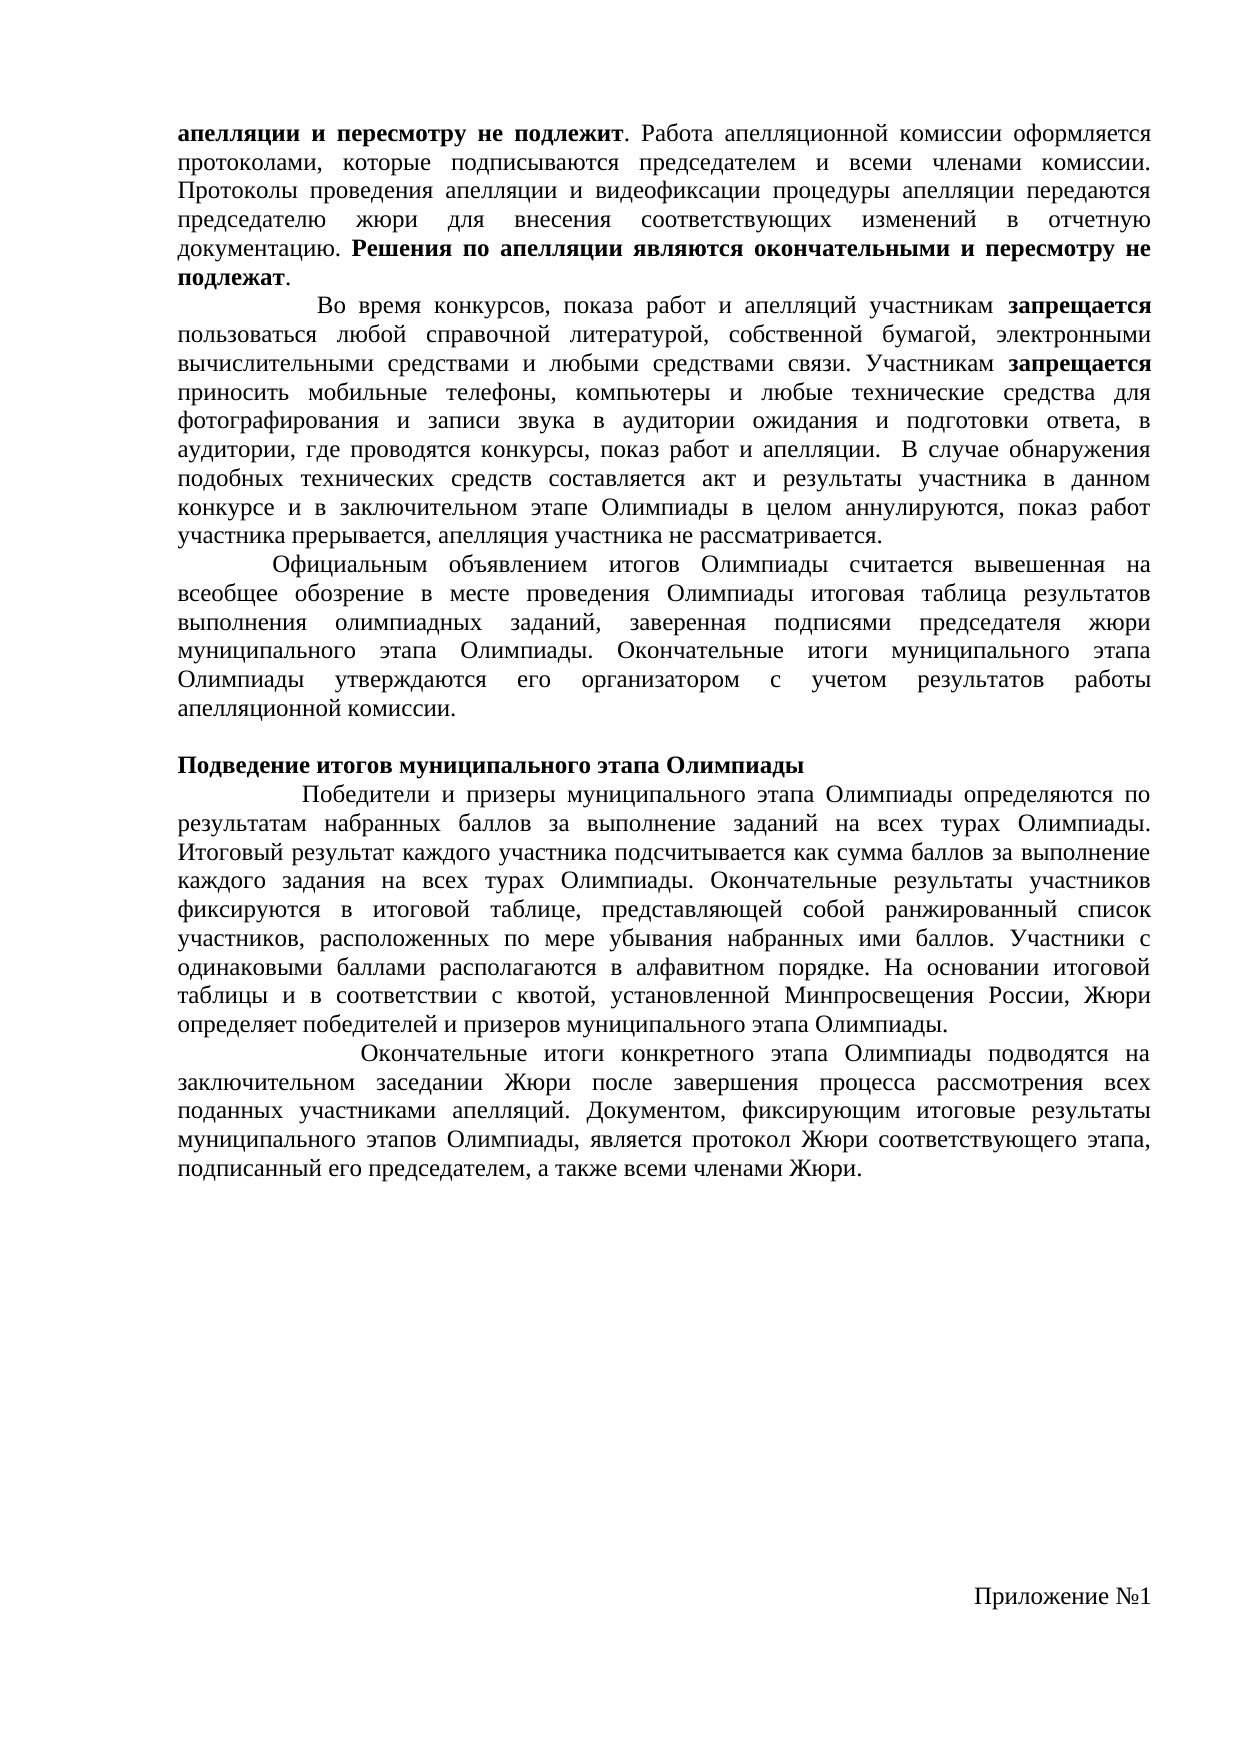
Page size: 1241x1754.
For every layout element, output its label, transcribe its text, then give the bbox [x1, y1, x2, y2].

text Официальным объявлением итогов Олимпиады считается вывешенная на всеобщее обозрение в месте проведения Олимпиады итоговая таблица результатов выполнения олимпиадных заданий, заверенная подписями председателя жюри муниципального этапа Олимпиады. Окончательные итоги муниципального этапа Олимпиады утверждаются его организатором с учетом результатов работы апелляционной комиссии. [177, 549, 1152, 722]
text Приложение №1 [177, 1581, 1152, 1610]
text Подведение итогов муниципального этапа Олимпиады [177, 751, 1152, 779]
text Победители и призеры муниципального этапа Олимпиады определяются по результатам набранных баллов за выполнение заданий на всех турах Олимпиады. Итоговый результат каждого участника подсчитывается как сумма баллов за выполнение каждого задания на всех турах Олимпиады. Окончательные результаты участников фиксируются в итоговой таблице, представляющей собой ранжированный список участников, расположенных по мере убывания набранных ими баллов. Участники с одинаковыми баллами располагаются в алфавитном порядке. На основании итоговой таблицы и в соответствии с квотой, установленной Минпросвещения России, Жюри определяет победителей и призеров муниципального этапа Олимпиады. [177, 779, 1152, 1038]
text Окончательные итоги конкретного этапа Олимпиады подводятся на заключительном заседании Жюри после завершения процесса рассмотрения всех поданных участниками апелляций. Документом, фиксирующим итоговые результаты муниципального этапов Олимпиады, является протокол Жюри соответствующего этапа, подписанный его председателем, а также всеми членами Жюри. [177, 1038, 1152, 1182]
text Во время конкурсов, показа работ и апелляций участникам запрещается пользоваться любой справочной литературой, собственной бумагой, электронными вычислительными средствами и любыми средствами связи. Участникам запрещается приносить мобильные телефоны, компьютеры и любые технические средства для фотографирования и записи звука в аудитории ожидания и подготовки ответа, в аудитории, где проводятся конкурсы, показ работ и апелляции. В случае обнаружения подобных технических средств составляется акт и результаты участника в данном конкурсе и в заключительном этапе Олимпиады в целом аннулируются, показ работ участника прерывается, апелляция участника не рассматривается. [177, 291, 1152, 549]
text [177, 118, 1152, 291]
